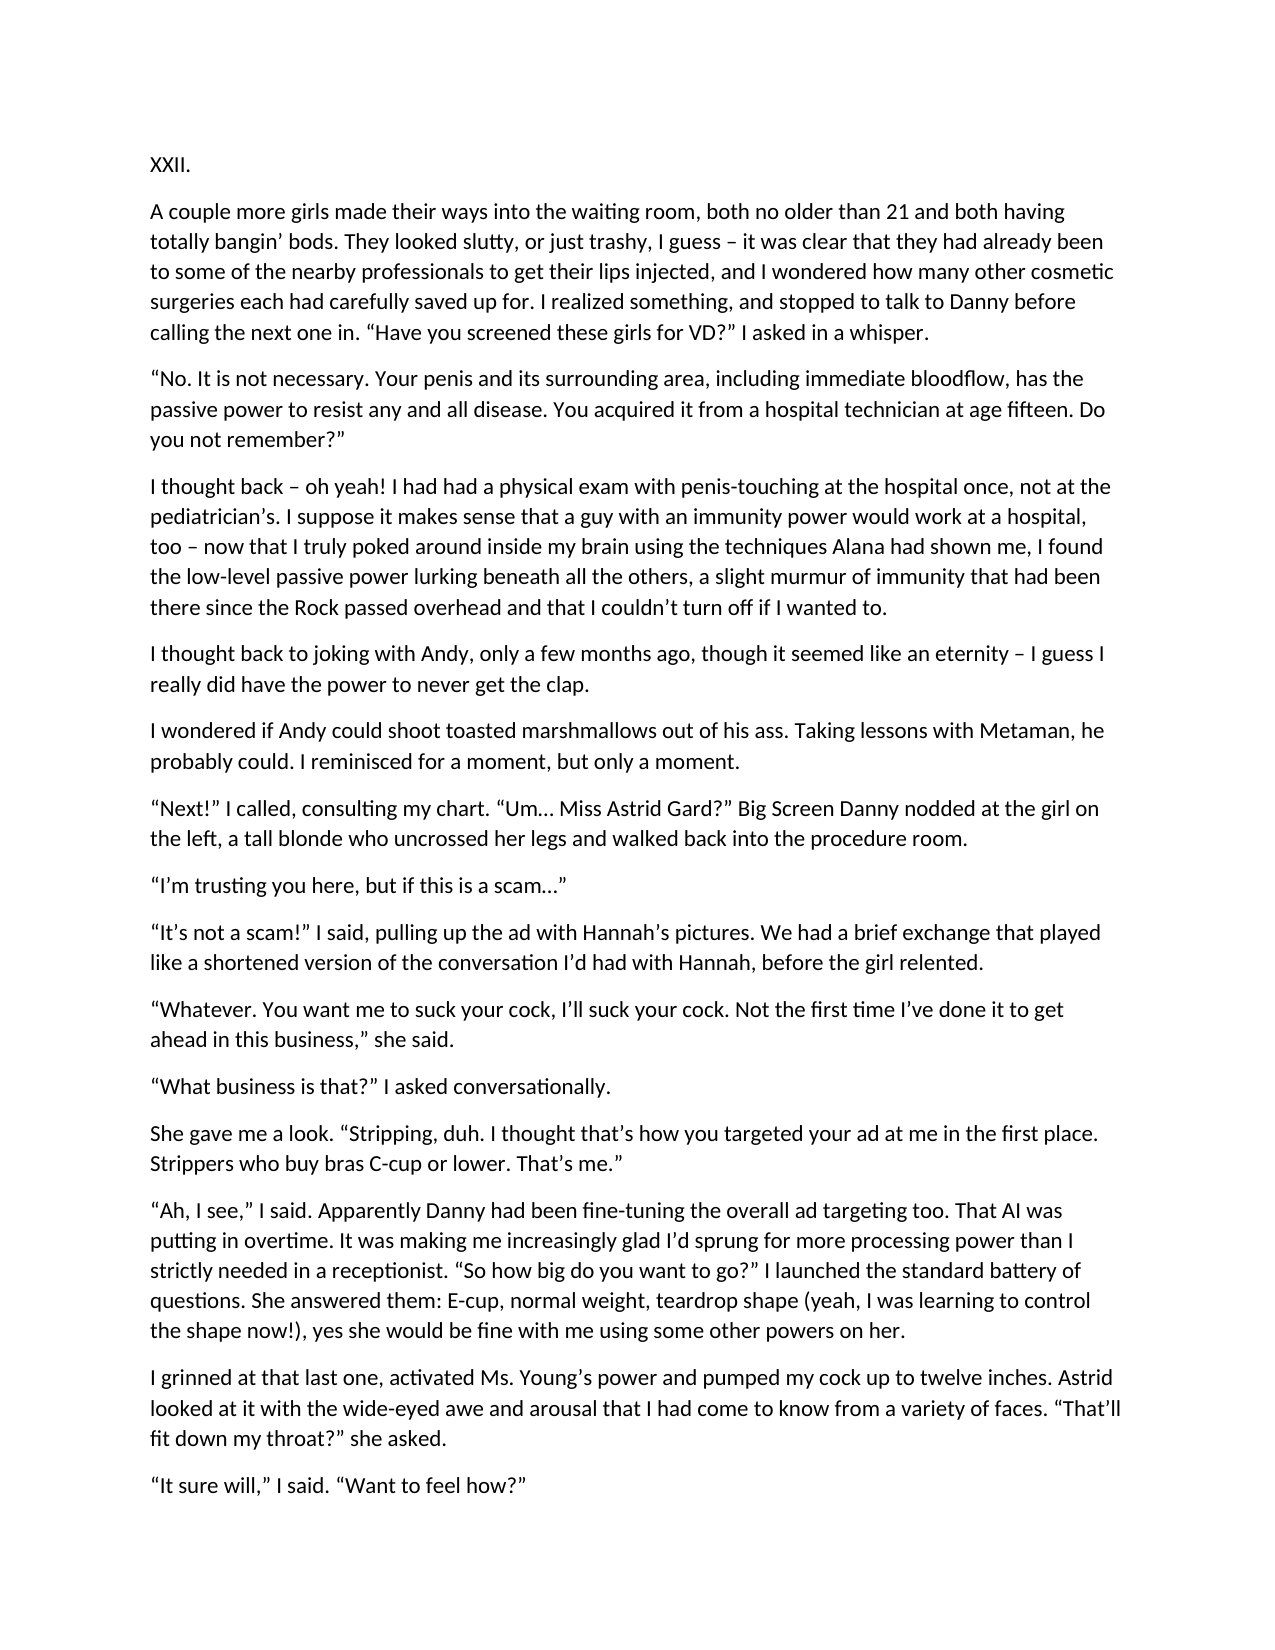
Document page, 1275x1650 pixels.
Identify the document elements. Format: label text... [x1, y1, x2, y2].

text A couple more girls made their ways into the waiting room, both no older than 21 and both having totally bangin’ bods. They looked slutty, or just trashy, I guess – it was clear that they had already been to some of the nearby professionals to get their lips injected, and I wondered how many other cosmetic surgeries each had carefully saved up for. I realized something, and stopped to talk to Danny before calling the next one in. “Have you screened these girls for VD?” I asked in a whisper. [150, 197, 1125, 346]
text “Ah, I see,” I said. Apparently Danny had been fine-tuning the overall ad targeting too. That AI was putting in overtime. It was making me increasingly glad I’d sprung for more processing power than I strictly needed in a receptionist. “So how big do you want to go?” I launched the standard battery of questions. She answered them: E-cup, normal weight, teardrop shape (yeah, I was learning to control the shape now!), yes she would be fine with me using some other powers on her. [150, 1196, 1125, 1345]
text I thought back – oh yeah! I had had a physical exam with penis-touching at the hospital once, not at the pediatrician’s. I suppose it makes sense that a guy with an immunity power would work at a hospital, too – now that I truly poked around inside my brain using the techniques Alana had shown me, I found the low-level passive power lurking beneath all the others, a slight murmur of immunity that had been there since the Rock passed overhead and that I couldn’t turn off if I wanted to. [150, 472, 1125, 621]
text She gave me a look. “Stripping, duh. I thought that’s how you targeted your ad at me in the first place. Strippers who buy bras C-cup or lower. That’s me.” [150, 1119, 1125, 1177]
text I wondered if Andy could shoot toasted marshmallows out of his ass. Taking lessons with Metaman, he probably could. I reminisced for a moment, but only a moment. [150, 717, 1125, 775]
text “It’s not a scam!” I said, pulling up the ad with Hannah’s pictures. We had a brief exchange that played like a shortened version of the conversation I’d had with Hannah, before the girl relented. [150, 918, 1125, 976]
text “It sure will,” I said. “Want to feel how?” [150, 1471, 1125, 1499]
text “What business is that?” I asked conversationally. [150, 1072, 1125, 1100]
text “I’m trusting you here, but if this is a scam…” [150, 871, 1125, 899]
text “Whatever. You want me to suck your cock, I’ll suck your cock. Not the first time I’ve done it to get ahead in this business,” she said. [150, 995, 1125, 1053]
text I grinned at that last one, activated Ms. Young’s power and pumped my cock up to twelve inches. Astrid looked at it with the wide-eyed awe and arousal that I had come to know from a variety of faces. “That’ll fit down my throat?” she asked. [150, 1363, 1125, 1452]
text XXII. [150, 150, 1125, 178]
text I thought back to joking with Andy, only a few months ago, though it seemed like an eternity – I guess I really did have the power to never get the clap. [150, 639, 1125, 698]
text “No. It is not necessary. Your penis and its surrounding area, including immediate bloodflow, has the passive power to resist any and all disease. You acquired it from a hospital technician at age fifteen. Do you not remember?” [150, 364, 1125, 453]
text “Next!” I called, consulting my chart. “Um… Miss Astrid Gard?” Big Screen Danny nodded at the girl on the left, a tall blonde who uncrossed her legs and walked back into the procedure room. [150, 794, 1125, 852]
